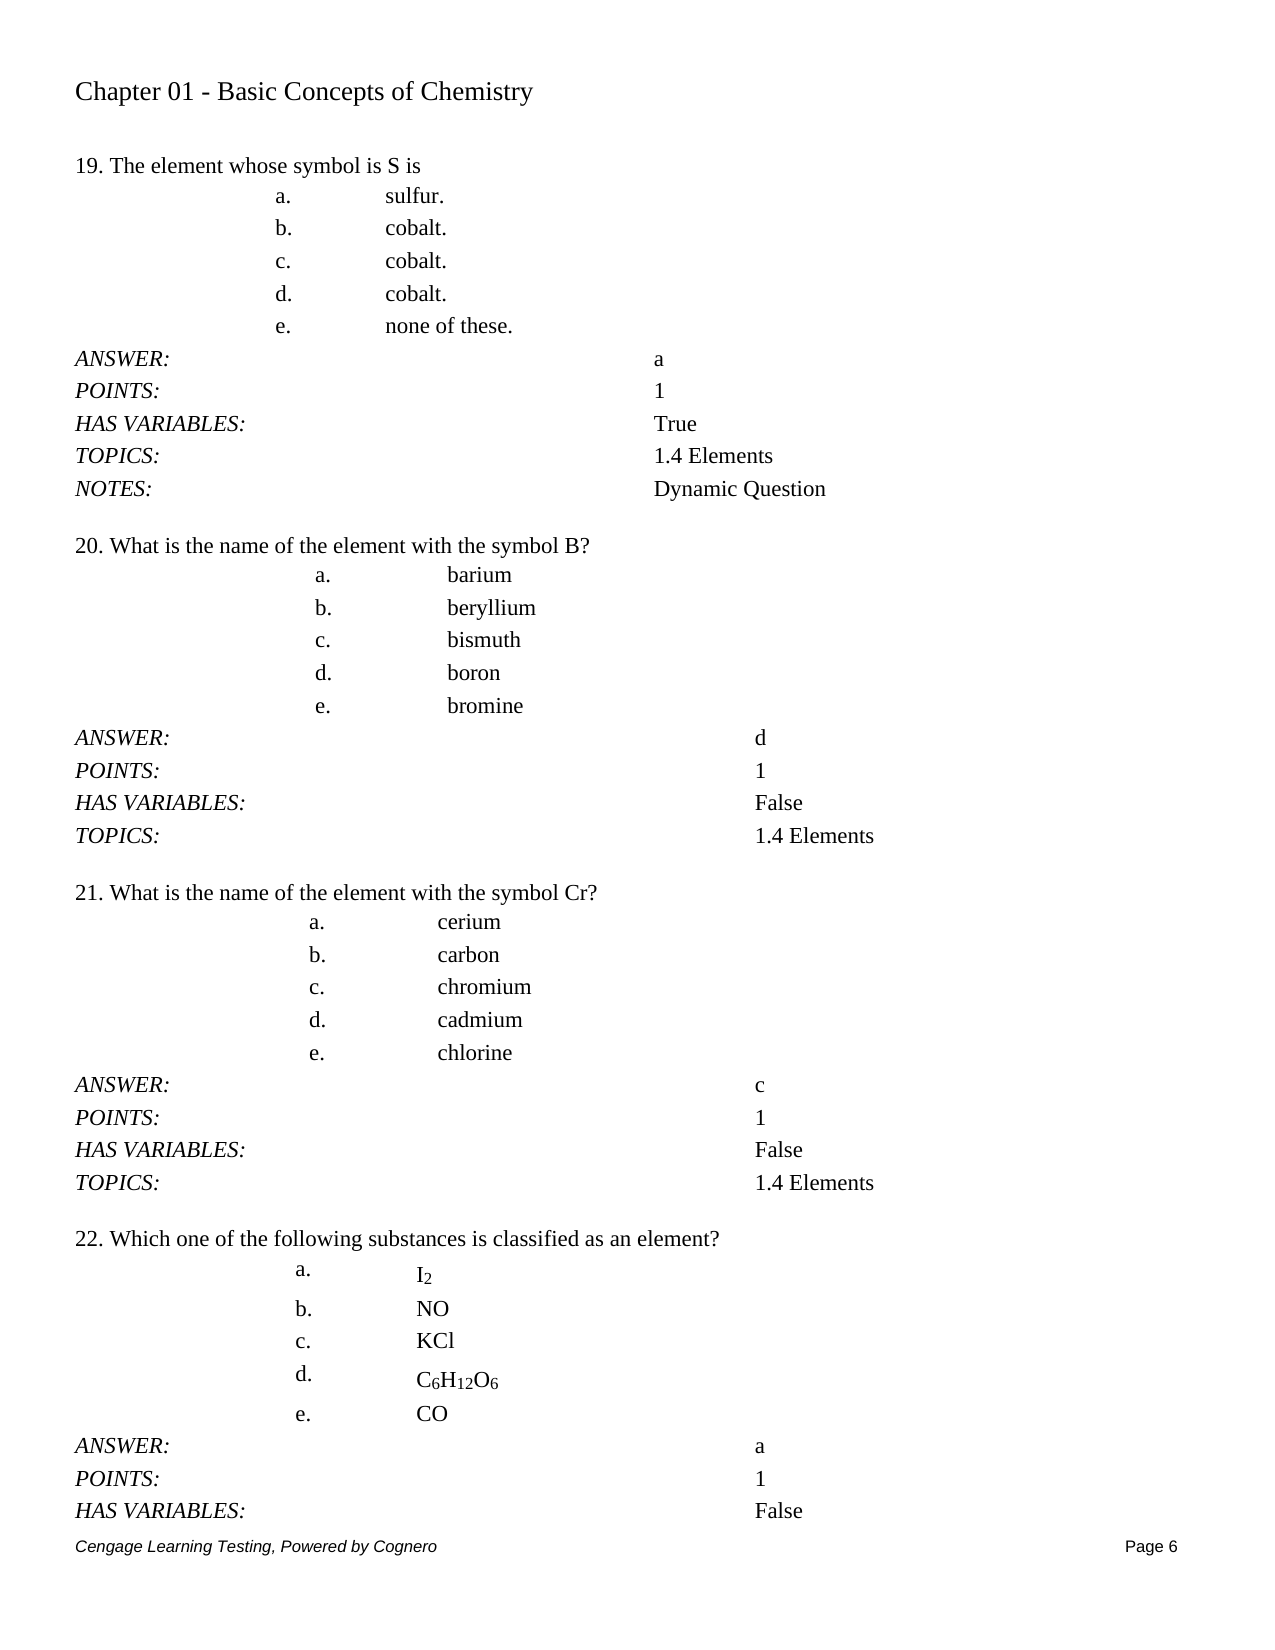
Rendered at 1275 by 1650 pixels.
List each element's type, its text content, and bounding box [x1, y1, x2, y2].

table_header 21. What is the name of the element with the symbol Cr? [75, 905, 1200, 1198]
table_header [75, 1252, 1200, 1527]
table_header 19. The element whose symbol is S is [75, 179, 1200, 505]
table_header 20. What is the name of the element with the symbol B? [75, 558, 1200, 852]
